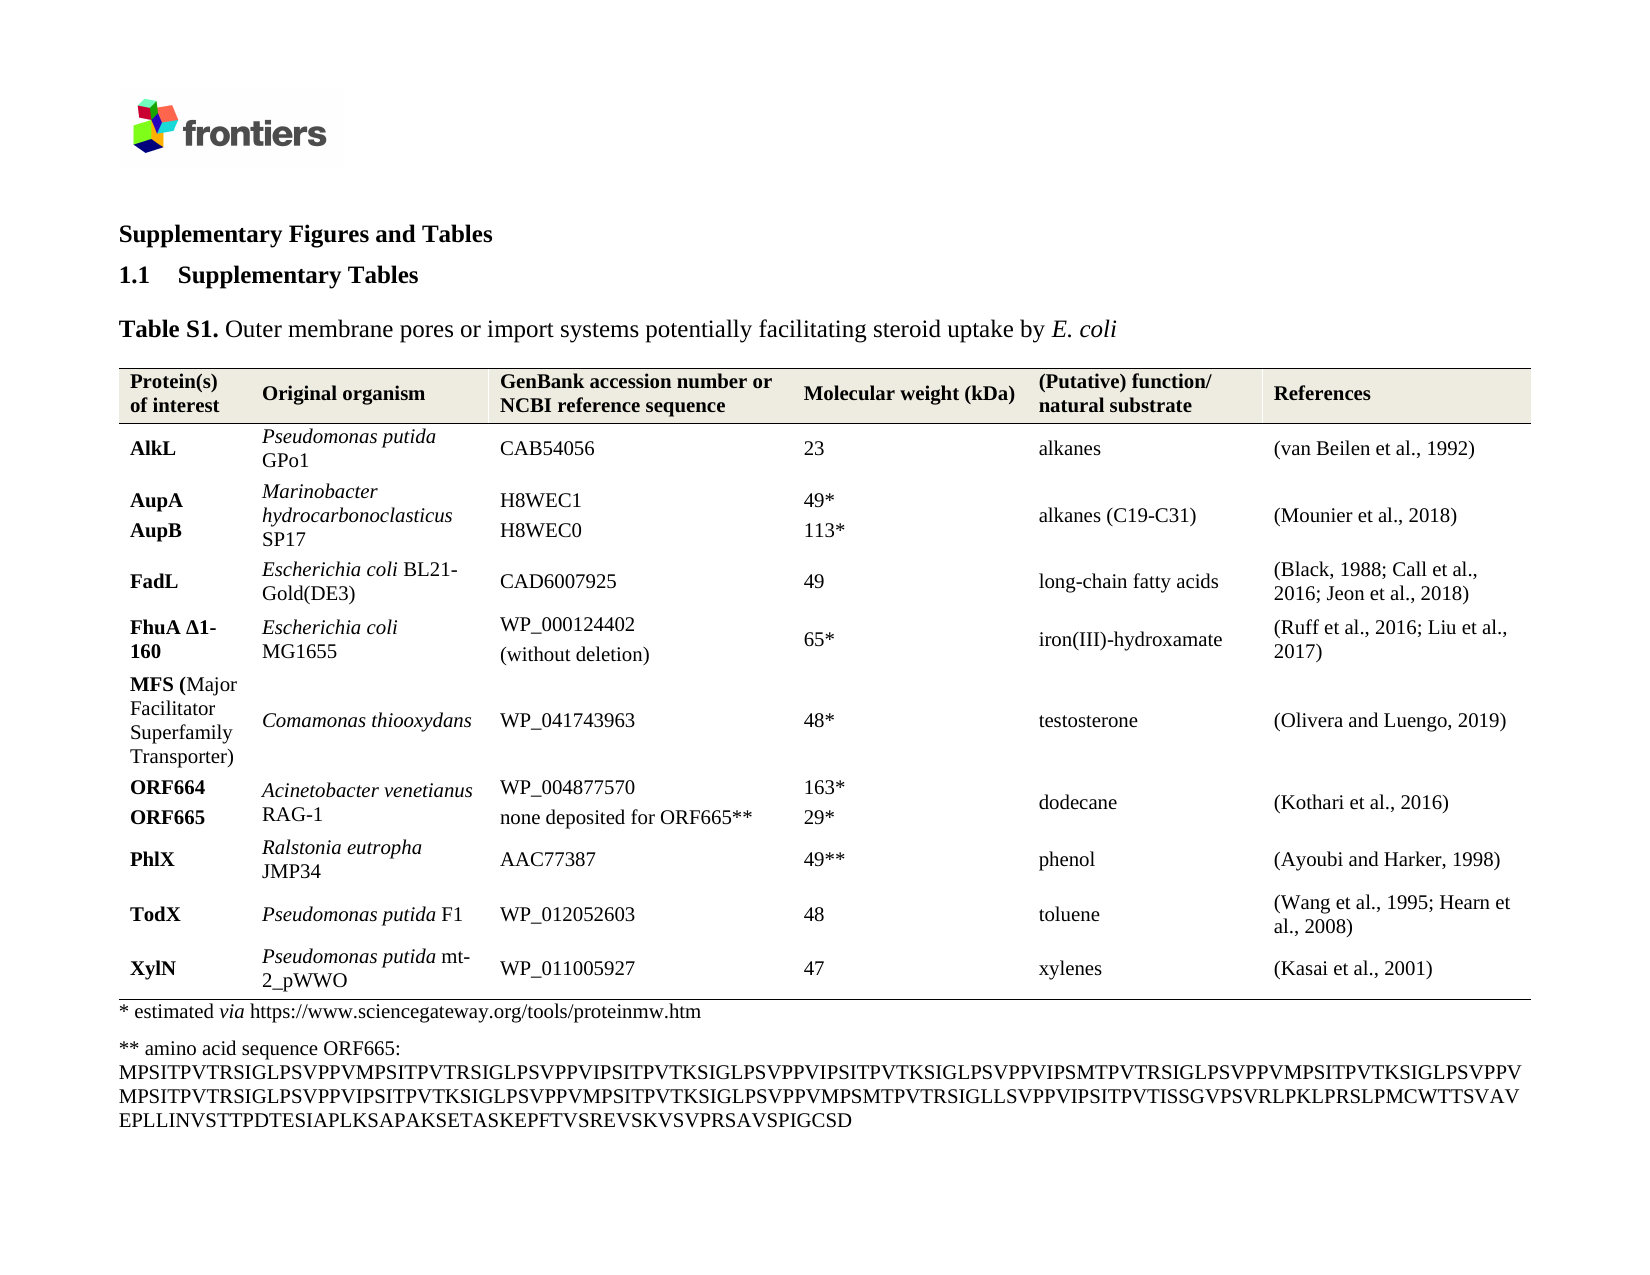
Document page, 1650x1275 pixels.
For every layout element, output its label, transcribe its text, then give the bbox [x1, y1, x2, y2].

table_cell (Ayoubi and Harker, 1998) [1263, 835, 1531, 890]
table_cell (van Beilen et al., 1992) [1263, 424, 1531, 479]
table_cell ORF664 ORF665 [119, 775, 251, 835]
table_cell Comamonas thiooxydans [251, 672, 488, 775]
text * estimated via https://www.sciencegateway.org/tools/proteinmw.htm [118, 1000, 1531, 1023]
table_cell CAD6007925 [489, 557, 792, 612]
table_cell (Olivera and Luengo, 2019) [1263, 672, 1531, 775]
text Table S1. Outer membrane pores or import systems potentially facilitating steroid uptake by E. coli [118, 314, 1531, 343]
table_header Molecular weight (kDa) [792, 369, 1027, 423]
table_header Original organism [251, 369, 488, 423]
table_cell AlkL [119, 424, 251, 479]
table_cell Escherichia coli MG1655 [251, 612, 488, 672]
table_header (Putative) function/ natural substrate [1027, 369, 1262, 423]
table_cell (Kasai et al., 2001) [1263, 944, 1531, 998]
table_cell WP_041743963 [489, 672, 792, 775]
table_cell CAB54056 [489, 424, 792, 479]
table_header GenBank accession number or NCBI reference sequence [489, 369, 792, 423]
table_cell 48* [792, 672, 1027, 775]
table_cell 65* [792, 612, 1027, 672]
table_cell Pseudomonas putida GPo1 [251, 424, 488, 479]
table_cell Acinetobacter venetianus RAG-1 [251, 775, 488, 835]
table_cell toluene [1027, 890, 1262, 944]
subtitle Supplementary Tables [118, 260, 1531, 289]
table_cell (Black, 1988; Call et al., 2016; Jeon et al., 2018) [1263, 557, 1531, 612]
table_cell iron(III)-hydroxamate [1027, 612, 1262, 672]
table_cell WP_004877570 none deposited for ORF665** [489, 775, 792, 835]
table_cell (Kothari et al., 2016) [1263, 775, 1531, 835]
table_header References [1263, 369, 1531, 423]
table_cell WP_000124402 (without deletion) [489, 612, 792, 672]
table_cell PhlX [119, 835, 251, 890]
table_cell alkanes [1027, 424, 1262, 479]
table_cell MFS (Major Facilitator Superfamily Transporter) [119, 672, 251, 775]
table_cell WP_012052603 [489, 890, 792, 944]
table_cell xylenes [1027, 944, 1262, 998]
table_cell FhuA Δ1-160 [119, 612, 251, 672]
table_cell (Ruff et al., 2016; Liu et al., 2017) [1263, 612, 1531, 672]
table_cell Escherichia coli BL21-Gold(DE3) [251, 557, 488, 612]
table_cell Marinobacter hydrocarbonoclasticus SP17 [251, 479, 488, 557]
subtitle Supplementary Figures and Tables [118, 219, 1531, 248]
table_cell 23 [792, 424, 1027, 479]
table_cell phenol [1027, 835, 1262, 890]
table_cell 163* 29* [792, 775, 1027, 835]
table_header Protein(s) of interest [119, 369, 251, 423]
table_cell TodX [119, 890, 251, 944]
table_cell H8WEC1 H8WEC0 [489, 479, 792, 557]
table_cell WP_011005927 [489, 944, 792, 998]
table_cell long-chain fatty acids [1027, 557, 1262, 612]
table_cell 49* 113* [792, 479, 1027, 557]
table_cell Ralstonia eutropha JMP34 [251, 835, 488, 890]
table_cell XylN [119, 944, 251, 998]
table_cell testosterone [1027, 672, 1262, 775]
table_cell FadL [119, 557, 251, 612]
table_cell alkanes (C19-C31) [1027, 479, 1262, 557]
table_cell AupA AupB [119, 479, 251, 557]
table_cell 47 [792, 944, 1027, 998]
table_cell Pseudomonas putida mt-2_pWWO [251, 944, 488, 998]
picture [118, 87, 346, 169]
text ** amino acid sequence ORF665: MPSITPVTRSIGLPSVPPVMPSITPVTRSIGLPSVPPVIPSITPVTKSIGLPSVPPVIPSITPVTKSIGLPSVPPVIPSMTPVTRSIGLPSVPPVMPSITPVTKSIGLPSVPPVMPSITPVTRSIGLPSVPPVIPSITPVTKSIGLPSVPPVMPSITPVTKSIGLPSVPPVMPSMTPVTRSIGLLSVPPVIPSITPVTISSGVPSVRLPKLPRSLPMCWTTSVAVEPLLINVSTTPDTESIAPLKSAPAKSETASKEPFTVSREVSKVSVPRSAVSPIGCSD [118, 1036, 1531, 1132]
table_cell (Mounier et al., 2018) [1263, 479, 1531, 557]
table_cell AAC77387 [489, 835, 792, 890]
table_cell 49** [792, 835, 1027, 890]
table_cell (Wang et al., 1995; Hearn et al., 2008) [1263, 890, 1531, 944]
table_cell 49 [792, 557, 1027, 612]
table_cell Pseudomonas putida F1 [251, 890, 488, 944]
table_cell 48 [792, 890, 1027, 944]
table_cell dodecane [1027, 775, 1262, 835]
